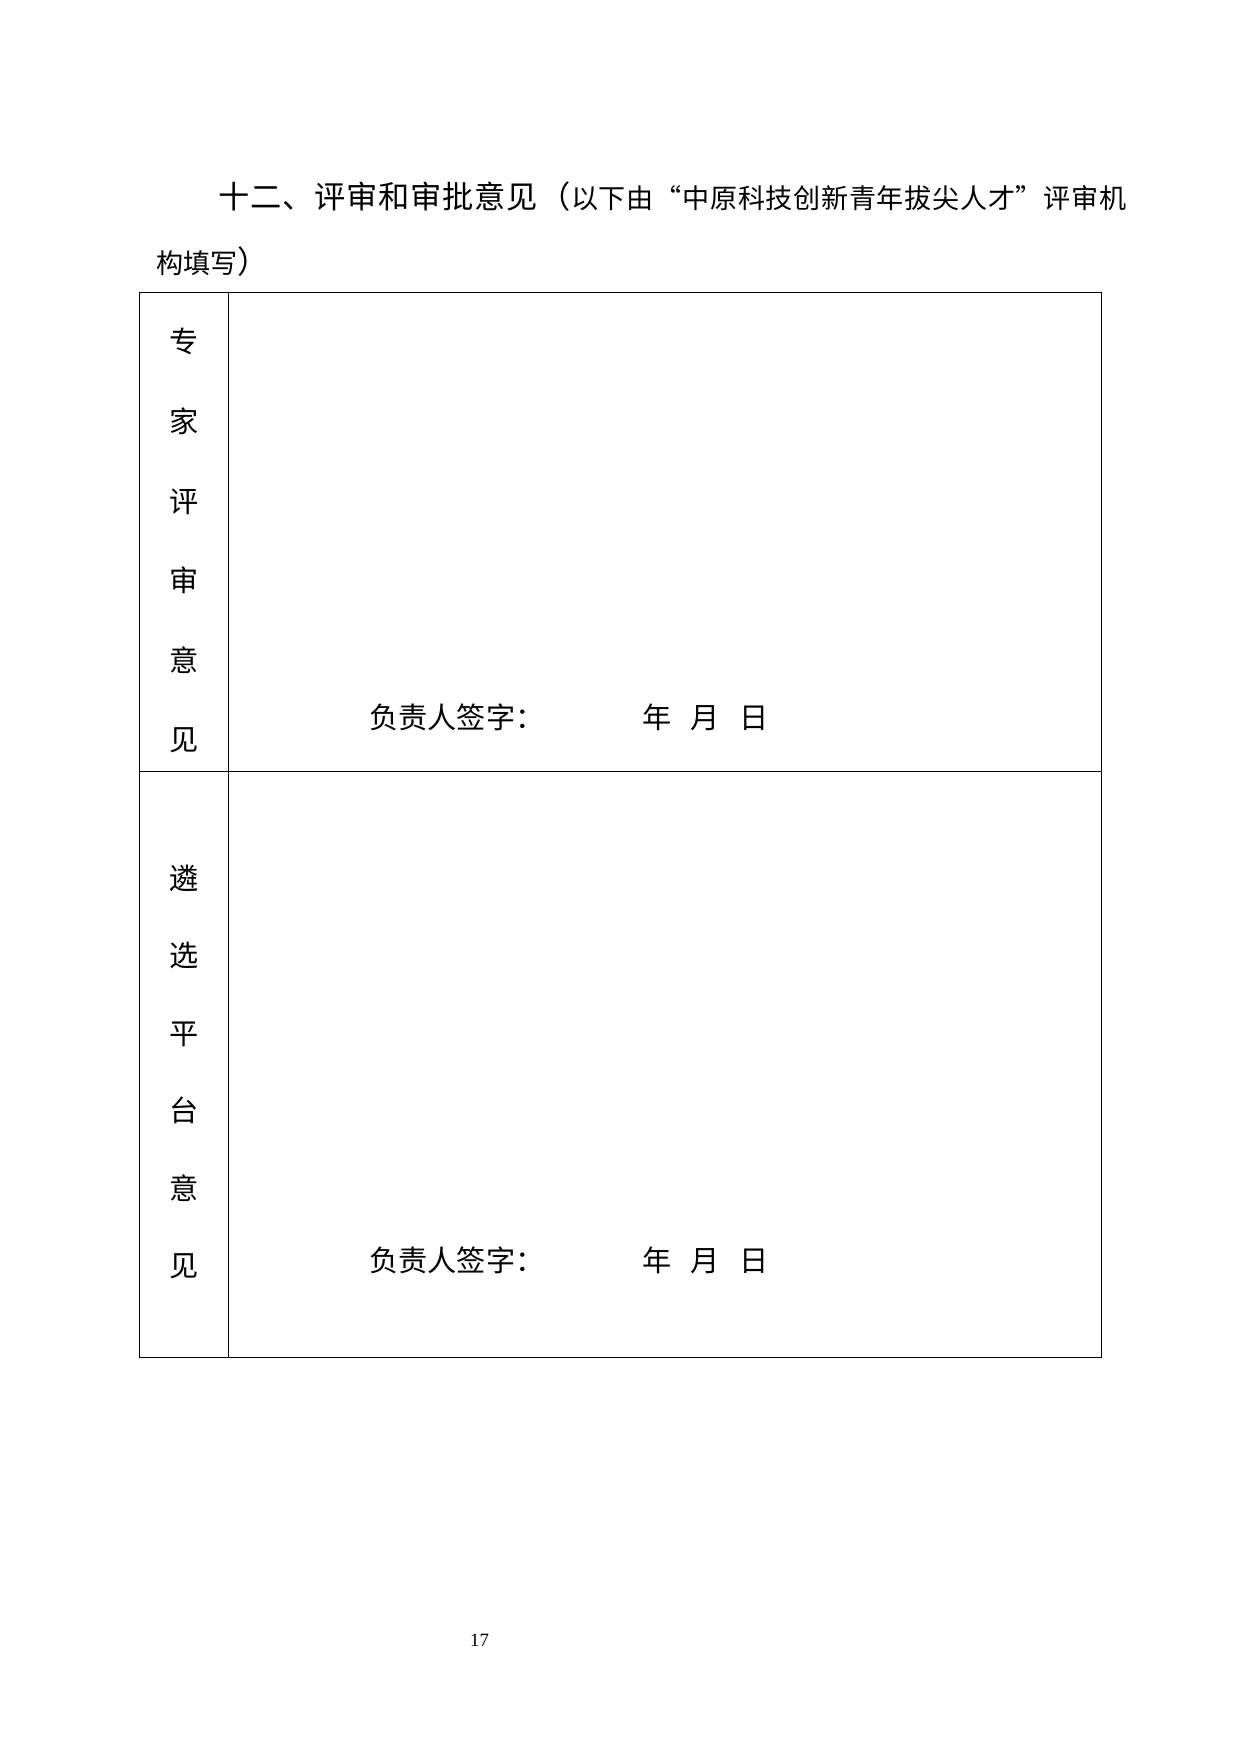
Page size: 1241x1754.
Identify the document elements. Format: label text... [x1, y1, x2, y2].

table_cell 负责人签字： 年 月 日 [229, 772, 1101, 1357]
text 十二、评审和审批意见（以下由“中原科技创新青年拔尖人才”评审机构填写） [156, 162, 1128, 292]
table_header 负责人签字： 年 月 日 [229, 293, 1101, 771]
table_cell 遴 选 平 台 意 见 [140, 772, 228, 1357]
table_header 专 家 评 审 意 见 [140, 293, 228, 771]
